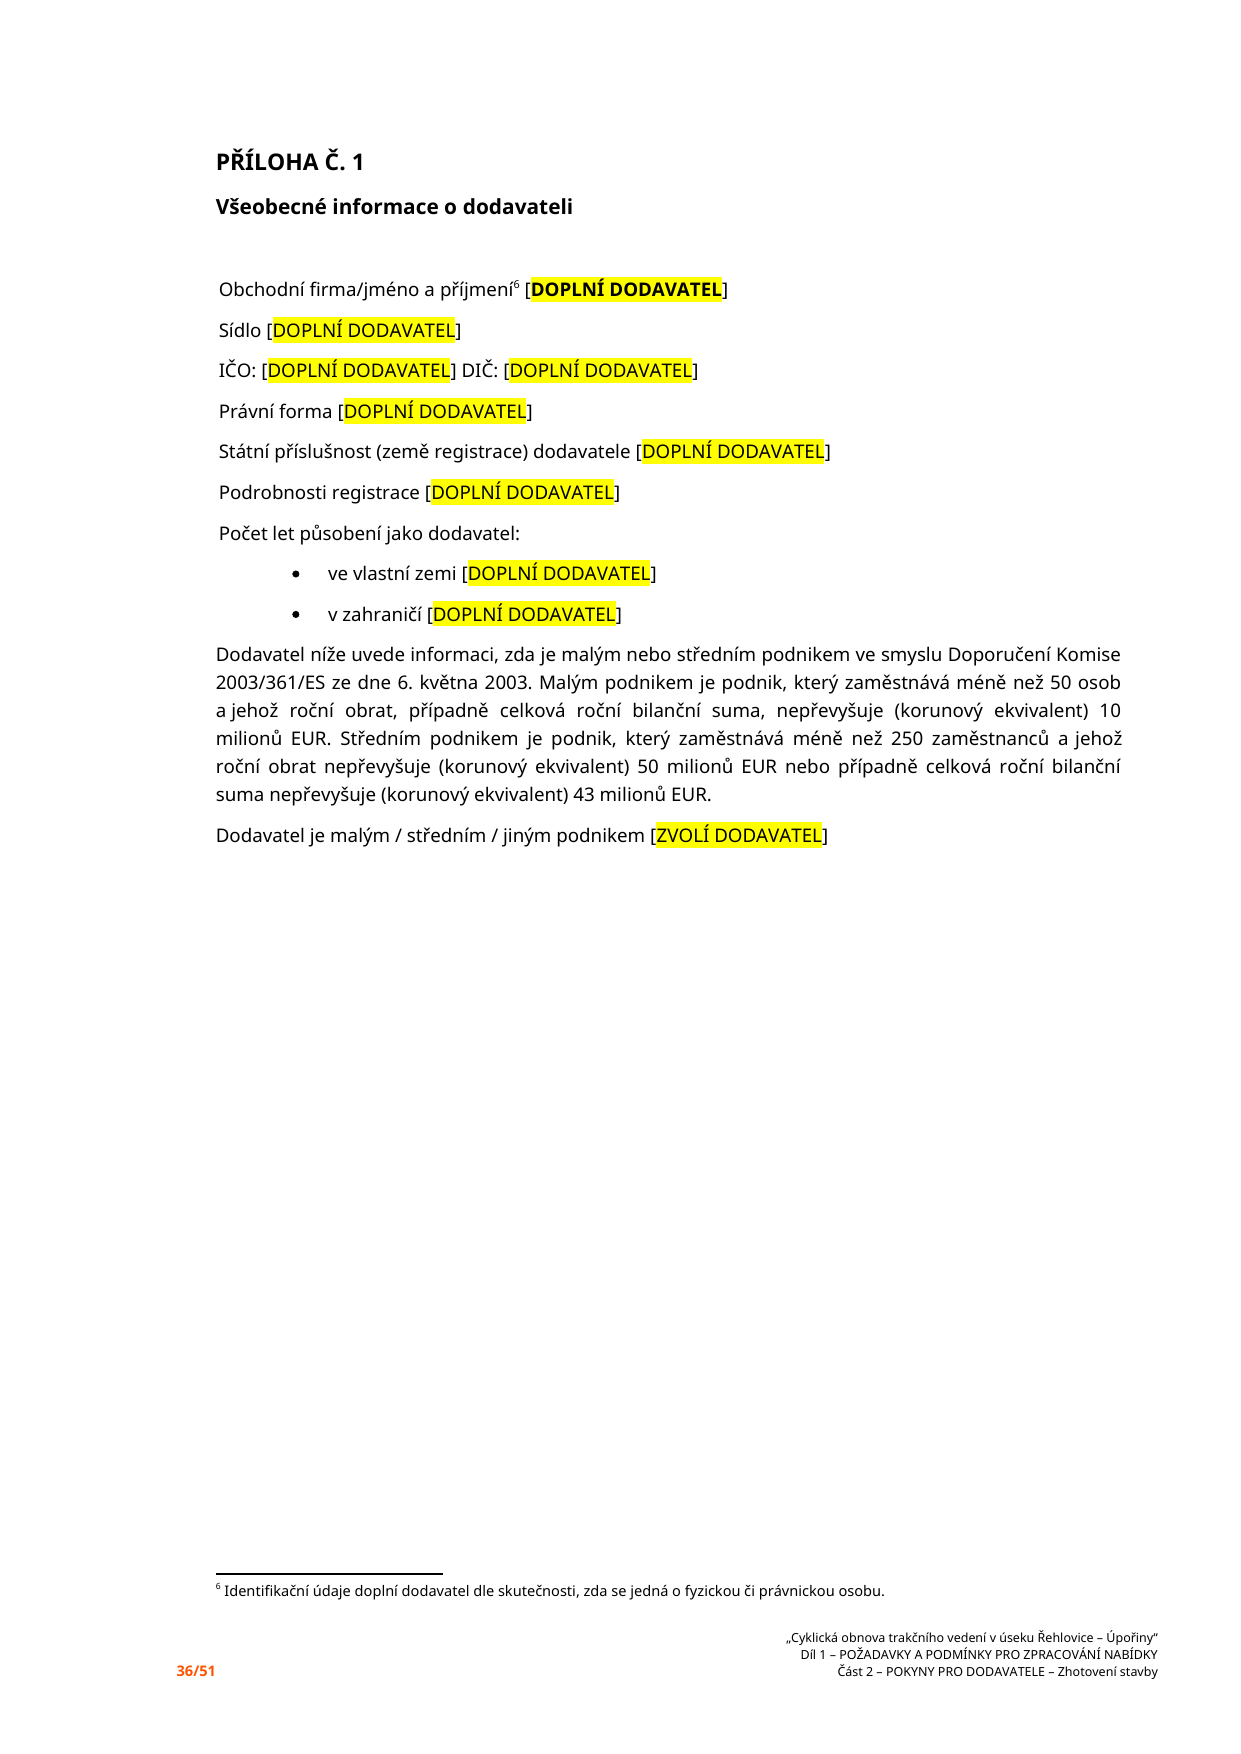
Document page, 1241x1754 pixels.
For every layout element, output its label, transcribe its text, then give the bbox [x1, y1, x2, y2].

text Podrobnosti registrace [DOPLNÍ DODAVATEL] [614, 479, 1122, 505]
text Obchodní firma/jméno a příjmení [DOPLNÍ DODAVATEL] [218, 277, 531, 302]
text ve vlastní zemi [DOPLNÍ DODAVATEL] [292, 560, 468, 586]
text Dodavatel je malým / středním / jiným podnikem [ZVOLÍ DODAVATEL] [216, 822, 656, 848]
text Státní příslušnost (země registrace) dodavatele [DOPLNÍ DODAVATEL] [824, 439, 1122, 464]
text v zahraničí [DOPLNÍ DODAVATEL] [292, 601, 433, 626]
text Všeobecné informace o dodavateli [216, 192, 1122, 221]
text Podrobnosti registrace [DOPLNÍ DODAVATEL] [218, 479, 431, 505]
text Příloha č. 1 [216, 146, 1122, 177]
text Dodavatel níže uvede informaci, zda je malým nebo středním podnikem ve smyslu Doporučení Komise 2003/361/ES ze dne 6. května 2003. Malým podnikem je podnik, který zaměstnává méně než 50 osob a jehož roční obrat, případně celková roční bilanční suma, nepřevyšuje (korunový ekvivalent) 10 milionů EUR. Středním podnikem je podnik, který zaměstnává méně než 250 zaměstnanců a jehož roční obrat nepřevyšuje (korunový ekvivalent) 50 milionů EUR nebo případně celková roční bilanční suma nepřevyšuje (korunový ekvivalent) 43 milionů EUR. [216, 641, 1122, 807]
text Právní forma [DOPLNÍ DODAVATEL] [218, 398, 344, 424]
text v zahraničí [DOPLNÍ DODAVATEL] [616, 601, 1122, 626]
text ve vlastní zemi [DOPLNÍ DODAVATEL] [650, 560, 1122, 586]
text Sídlo [DOPLNÍ DODAVATEL] [455, 317, 1122, 343]
text Obchodní firma/jméno a příjmení [DOPLNÍ DODAVATEL] [722, 277, 1122, 302]
text Právní forma [DOPLNÍ DODAVATEL] [526, 398, 1122, 424]
text Dodavatel je malým / středním / jiným podnikem [ZVOLÍ DODAVATEL] [822, 822, 1122, 848]
text Počet let působení jako dodavatel: [218, 520, 1122, 545]
text IČO: [DOPLNÍ DODAVATEL] DIČ: [DOPLNÍ DODAVATEL] [692, 358, 1122, 383]
text Státní příslušnost (země registrace) dodavatele [DOPLNÍ DODAVATEL] [218, 439, 642, 464]
